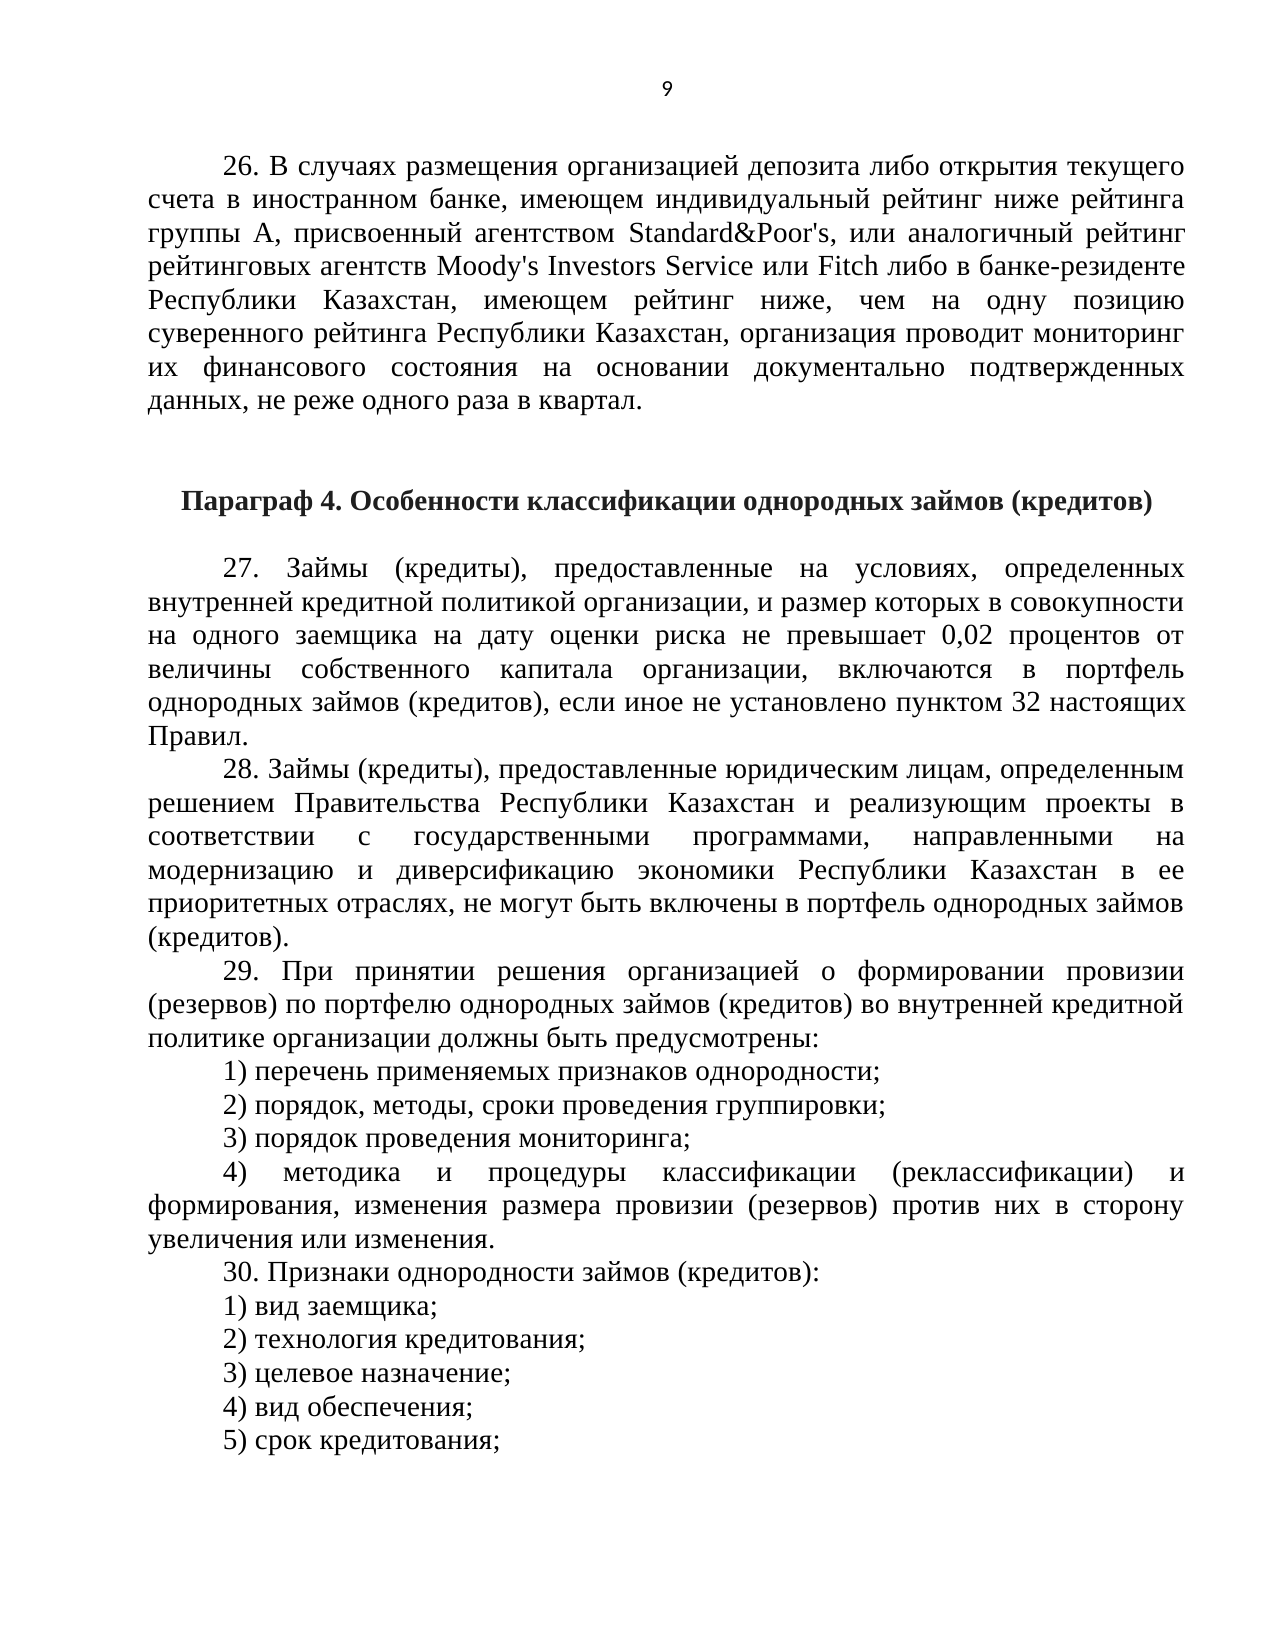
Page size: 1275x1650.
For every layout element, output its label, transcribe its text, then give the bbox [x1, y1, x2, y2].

text 2) порядок, методы, сроки проведения группировки; [148, 1087, 1186, 1120]
text 1) вид заемщика; [148, 1288, 1186, 1322]
text 3) целевое назначение; [148, 1355, 1186, 1389]
text Параграф 4. Особенности классификации однородных займов (кредитов) [148, 483, 1186, 517]
text 30. Признаки однородности займов (кредитов): [148, 1254, 1186, 1288]
text 5) срок кредитования; [148, 1422, 1186, 1456]
text 29. При принятии решения организацией о формировании провизии (резервов) по портфелю однородных займов (кредитов) во внутренней кредитной политике организации должны быть предусмотрены: [148, 953, 1186, 1053]
text 26. В случаях размещения организацией депозита либо открытия текущего счета в иностранном банке, имеющем индивидуальный рейтинг ниже рейтинга группы А, присвоенный агентством Standard&Poor's, или аналогичный рейтинг рейтинговых агентств Moody's Investors Service или Fitch либо в банке-резиденте Республики Казахстан, имеющем рейтинг ниже, чем на одну позицию суверенного рейтинга Республики Казахстан, организация проводит мониторинг их финансового состояния на основании документально подтвержденных данных, не реже одного раза в квартал. [148, 148, 1186, 416]
text 3) порядок проведения мониторинга; [148, 1120, 1186, 1154]
text 4) методика и процедуры классификации (реклассификации) и формирования, изменения размера провизии (резервов) против них в сторону увеличения или изменения. [148, 1154, 1186, 1254]
text 4) вид обеспечения; [148, 1389, 1186, 1422]
text 2) технология кредитования; [148, 1322, 1186, 1355]
text 1) перечень применяемых признаков однородности; [148, 1053, 1186, 1087]
text 27. Займы (кредиты), предоставленные на условиях, определенных внутренней кредитной политикой организации, и размер которых в совокупности на одного заемщика на дату оценки риска не превышает 0,02 процентов от величины собственного капитала организации, включаются в портфель однородных займов (кредитов), если иное не установлено пунктом 32 настоящих Правил. [148, 550, 1186, 751]
text 28. Займы (кредиты), предоставленные юридическим лицам, определенным решением Правительства Республики Казахстан и реализующим проекты в соответствии с государственными программами, направленными на модернизацию и диверсификацию экономики Республики Казахстан в ее приоритетных отраслях, не могут быть включены в портфель однородных займов (кредитов). [148, 751, 1186, 953]
